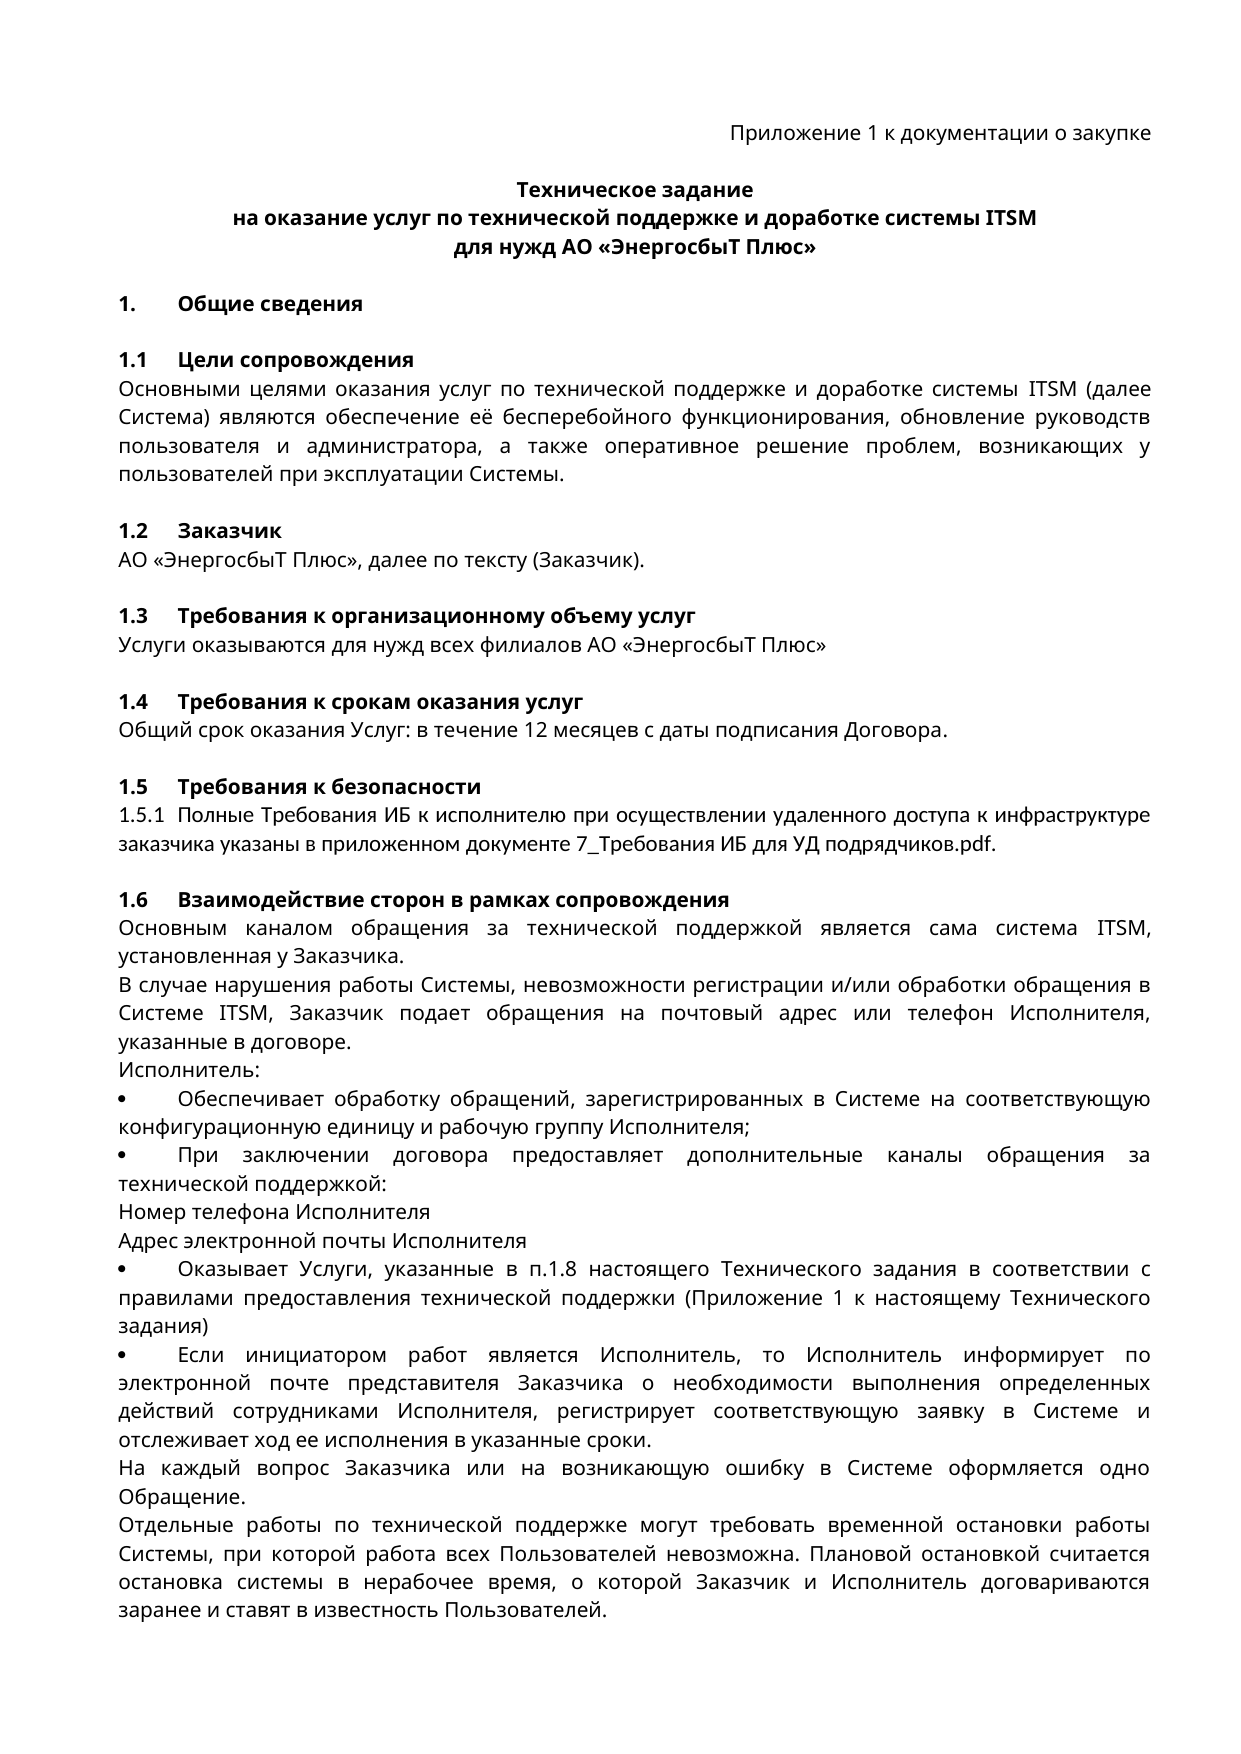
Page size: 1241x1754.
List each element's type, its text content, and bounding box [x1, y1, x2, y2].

text для нужд АО «ЭнергосбыТ Плюс» [118, 232, 1152, 260]
list Оказывает Услуги, указанные в п.1.8 настоящего Технического задания в соответствии с правилами предоставления технической поддержки (Приложение 1 к настоящему Технического задания) [118, 1254, 1152, 1340]
text На каждый вопрос Заказчика или на возникающую ошибку в Системе оформляется одно Обращение. [118, 1453, 1152, 1510]
list Взаимодействие сторон в рамках сопровождения [118, 885, 1152, 913]
text Отдельные работы по технической поддержке могут требовать временной остановки работы Системы, при которой работа всех Пользователей невозможна. Плановой остановкой считается остановка системы в нерабочее время, о которой Заказчик и Исполнитель договариваются заранее и ставят в известность Пользователей. [118, 1510, 1152, 1624]
list Заказчик [118, 516, 1152, 545]
text Общий срок оказания Услуг: в течение 12 месяцев с даты подписания Договора. [118, 715, 1152, 744]
text Основными целями оказания услуг по технической поддержке и доработке системы ITSM (далее Система) являются обеспечение её бесперебойного функционирования, обновление руководств пользователя и администратора, а также оперативное решение проблем, возникающих у пользователей при эксплуатации Системы. [118, 374, 1152, 488]
text Основным каналом обращения за технической поддержкой является сама система ITSM, установленная у Заказчика. [118, 913, 1152, 970]
text Номер телефона Исполнителя [118, 1197, 1152, 1226]
text Приложение 1 к документации о закупке [118, 118, 1152, 147]
text Исполнитель: [118, 1055, 1152, 1084]
list Если инициатором работ является Исполнитель, то Исполнитель информирует по электронной почте представителя Заказчика о необходимости выполнения определенных действий сотрудниками Исполнителя, регистрирует соответствующую заявку в Системе и отслеживает ход ее исполнения в указанные сроки. [118, 1340, 1152, 1453]
text Услуги оказываются для нужд всех филиалов АО «ЭнергосбыТ Плюс» [118, 630, 1152, 658]
list Требования к организационному объему услуг [118, 602, 1152, 630]
list При заключении договора предоставляет дополнительные каналы обращения за технической поддержкой: [118, 1141, 1152, 1197]
text на оказание услуг по технической поддержке и доработке системы ITSM [118, 203, 1152, 232]
list Обеспечивает обработку обращений, зарегистрированных в Системе на соответствующую конфигурационную единицу и рабочую группу Исполнителя; [118, 1084, 1152, 1141]
list Цели сопровождения [118, 346, 1152, 374]
text Адрес электронной почты Исполнителя [118, 1226, 1152, 1254]
list Требования к безопасности [118, 772, 1152, 801]
list Общие сведения [118, 289, 1152, 317]
list Полные Требования ИБ к исполнителю при осуществлении удаленного доступа к инфраструктуре заказчика указаны в приложенном документе 7_Требования ИБ для УД подрядчиков.pdf. [118, 801, 1152, 857]
list Требования к срокам оказания услуг [118, 687, 1152, 715]
text Техническое задание [118, 175, 1152, 203]
text АО «ЭнергосбыТ Плюс», далее по тексту (Заказчик). [118, 545, 1152, 573]
text В случае нарушения работы Системы, невозможности регистрации и/или обработки обращения в Системе ITSM, Заказчик подает обращения на почтовый адрес или телефон Исполнителя, указанные в договоре. [118, 970, 1152, 1055]
